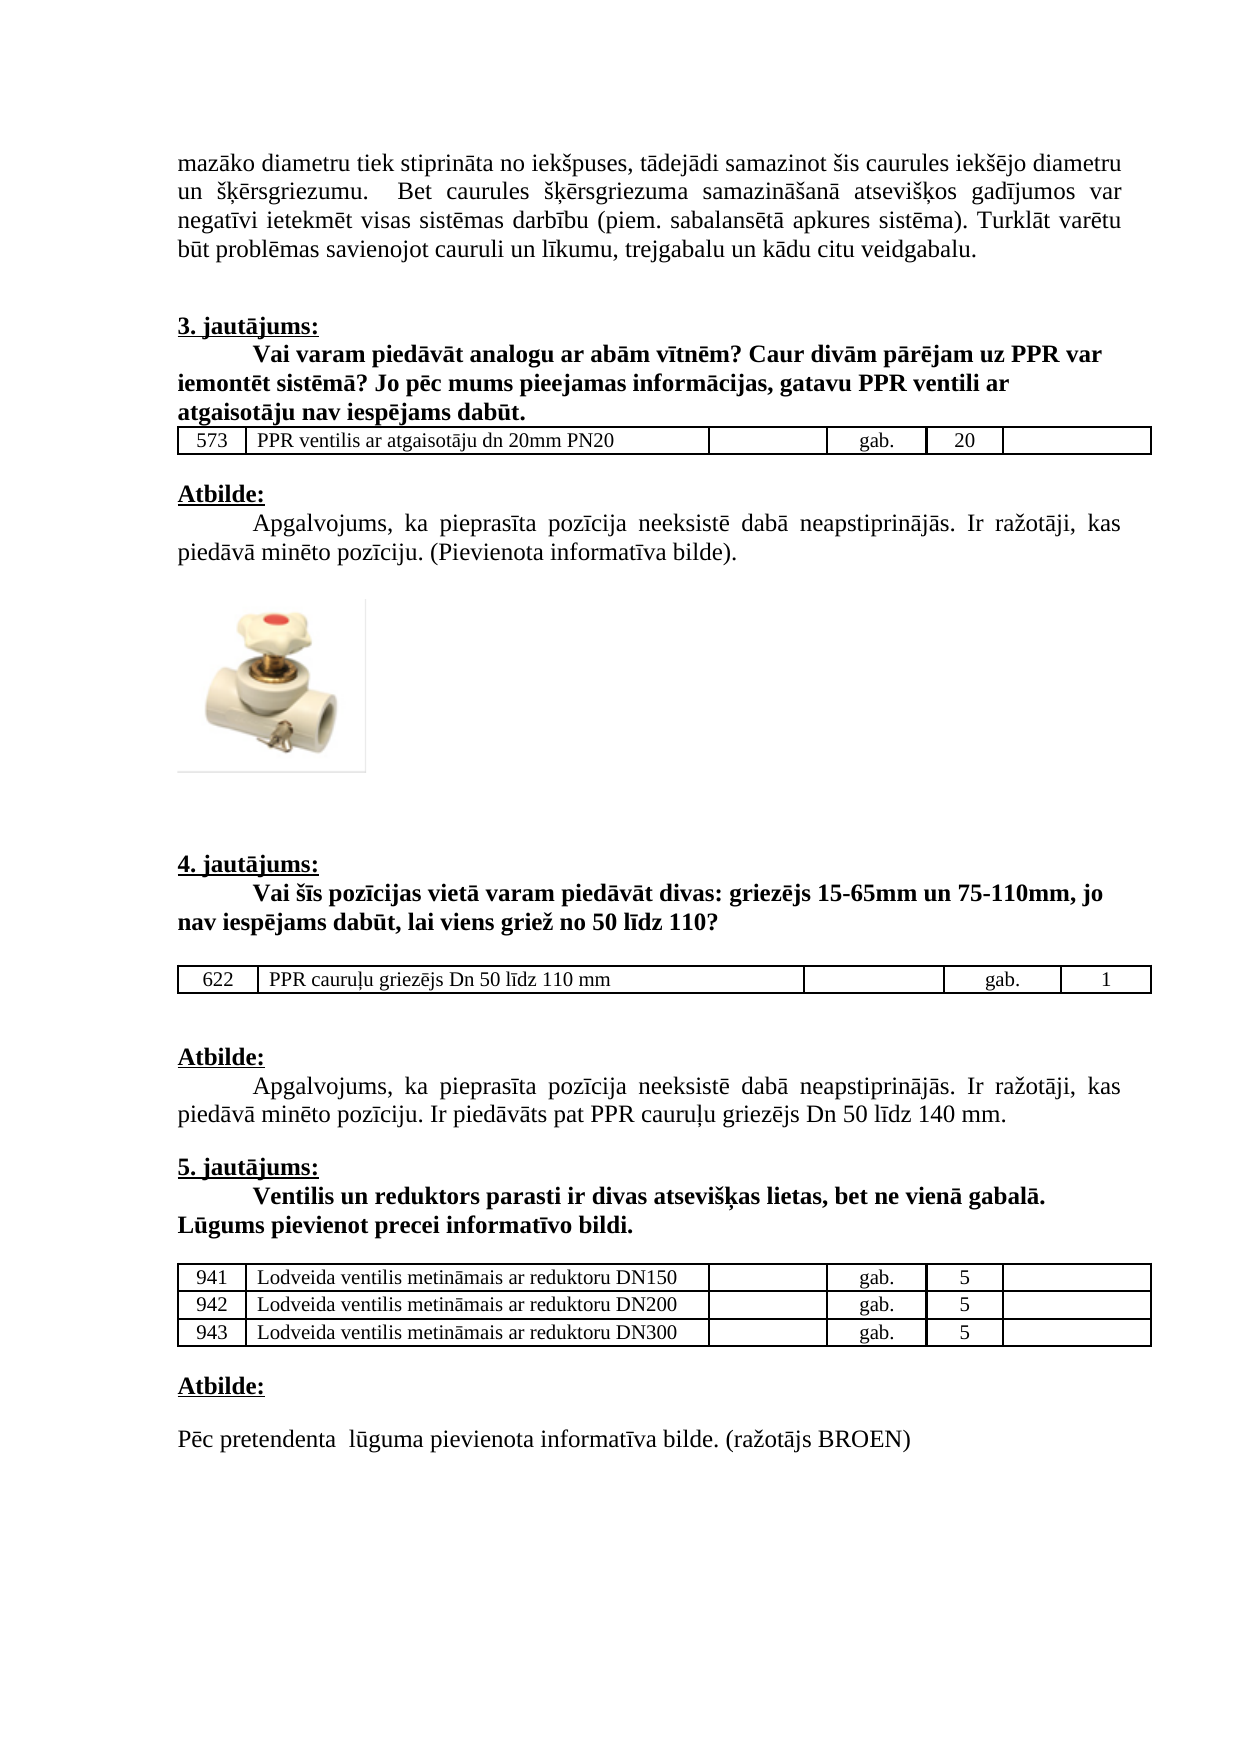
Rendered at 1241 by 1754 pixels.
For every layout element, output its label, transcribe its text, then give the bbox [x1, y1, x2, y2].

table_header 941 [179, 1265, 245, 1290]
text 3. jautājums: [177, 311, 1122, 339]
text Atbilde: [177, 479, 1122, 508]
table_header 1 [1062, 967, 1150, 992]
table_cell 5 [928, 1292, 1002, 1317]
text Atbilde: [177, 1042, 1122, 1071]
table_header 20 [928, 428, 1002, 453]
table_cell [710, 1292, 826, 1317]
table_cell 943 [179, 1320, 245, 1345]
text 4. jautājums: [177, 849, 1122, 878]
text Pēc pretendenta lūguma pievienota informatīva bilde. (ražotājs BROEN) [177, 1424, 1122, 1453]
table_header [710, 428, 826, 453]
table_cell 942 [179, 1292, 245, 1317]
text Vai varam piedāvāt analogu ar abām vītnēm? Caur divām pārējam uz PPR var iemontēt sistēmā? Jo pēc mums pieejamas informācijas, gatavu PPR ventili ar atgaisotāju nav iespējams dabūt. [177, 339, 1122, 426]
text Apgalvojums, ka pieprasīta pozīcija neeksistē dabā neapstiprinājās. Ir ražotāji, kas piedāvā minēto pozīciju. Ir piedāvāts pat PPR cauruļu griezējs Dn 50 līdz 140 mm. [177, 1071, 1122, 1128]
table_header gab. [828, 1265, 925, 1290]
table_header [1004, 1265, 1150, 1290]
text Vai šīs pozīcijas vietā varam piedāvāt divas: griezējs 15-65mm un 75-110mm, jo nav iespējams dabūt, lai viens griež no 50 līdz 110? [177, 878, 1122, 936]
text Atbilde: [177, 1371, 1122, 1400]
table_cell [710, 1320, 826, 1345]
table_header gab. [945, 967, 1060, 992]
text Ventilis un reduktors parasti ir divas atsevišķas lietas, bet ne vienā gabalā. Lūgums pievienot precei informatīvo bildi. [177, 1181, 1122, 1239]
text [177, 148, 1122, 263]
table_cell 5 [928, 1320, 1002, 1345]
table_header [1004, 428, 1150, 453]
table_cell gab. [828, 1320, 925, 1345]
table_cell gab. [828, 1292, 925, 1317]
table_header 622 [179, 967, 257, 992]
table_header 5 [928, 1265, 1002, 1290]
table_cell Lodveida ventilis metināmais ar reduktoru DN200 [247, 1292, 708, 1317]
table_cell [1004, 1292, 1150, 1317]
table_header Lodveida ventilis metināmais ar reduktoru DN150 [247, 1265, 708, 1290]
table_header PPR cauruļu griezējs Dn 50 līdz 110 mm [259, 967, 803, 992]
text 5. jautājums: [177, 1152, 1122, 1181]
picture [177, 599, 367, 773]
table_cell Lodveida ventilis metināmais ar reduktoru DN300 [247, 1320, 708, 1345]
table_header PPR ventilis ar atgaisotāju dn 20mm PN20 [247, 428, 708, 453]
table_header 573 [179, 428, 245, 453]
table_header gab. [828, 428, 925, 453]
table_header [805, 967, 943, 992]
text Apgalvojums, ka pieprasīta pozīcija neeksistē dabā neapstiprinājās. Ir ražotāji, kas piedāvā minēto pozīciju. (Pievienota informatīva bilde). [177, 508, 1122, 566]
table_header [710, 1265, 826, 1290]
table_cell [1004, 1320, 1150, 1345]
